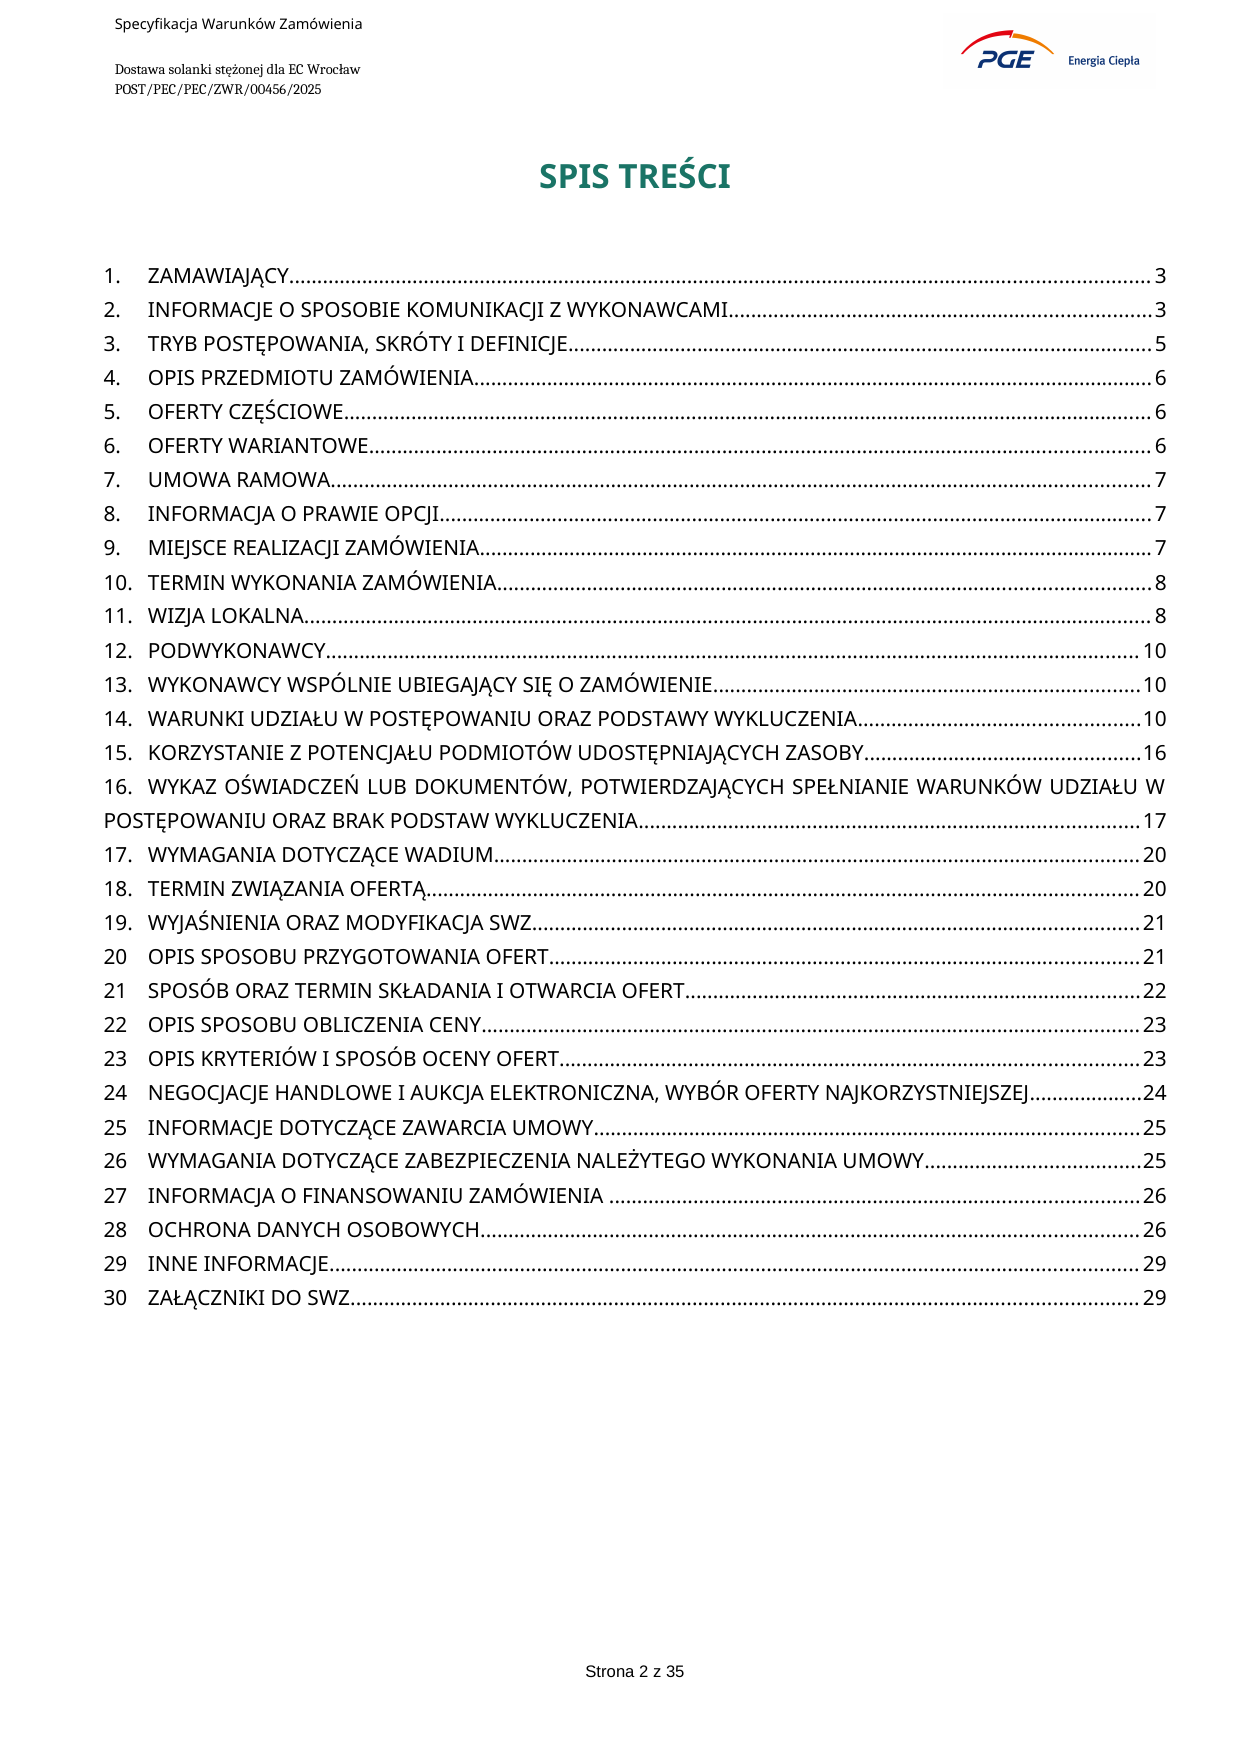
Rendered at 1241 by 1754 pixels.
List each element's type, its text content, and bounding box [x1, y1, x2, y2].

text SPIS TREŚCI [103, 152, 1166, 198]
picture [943, 13, 1156, 89]
